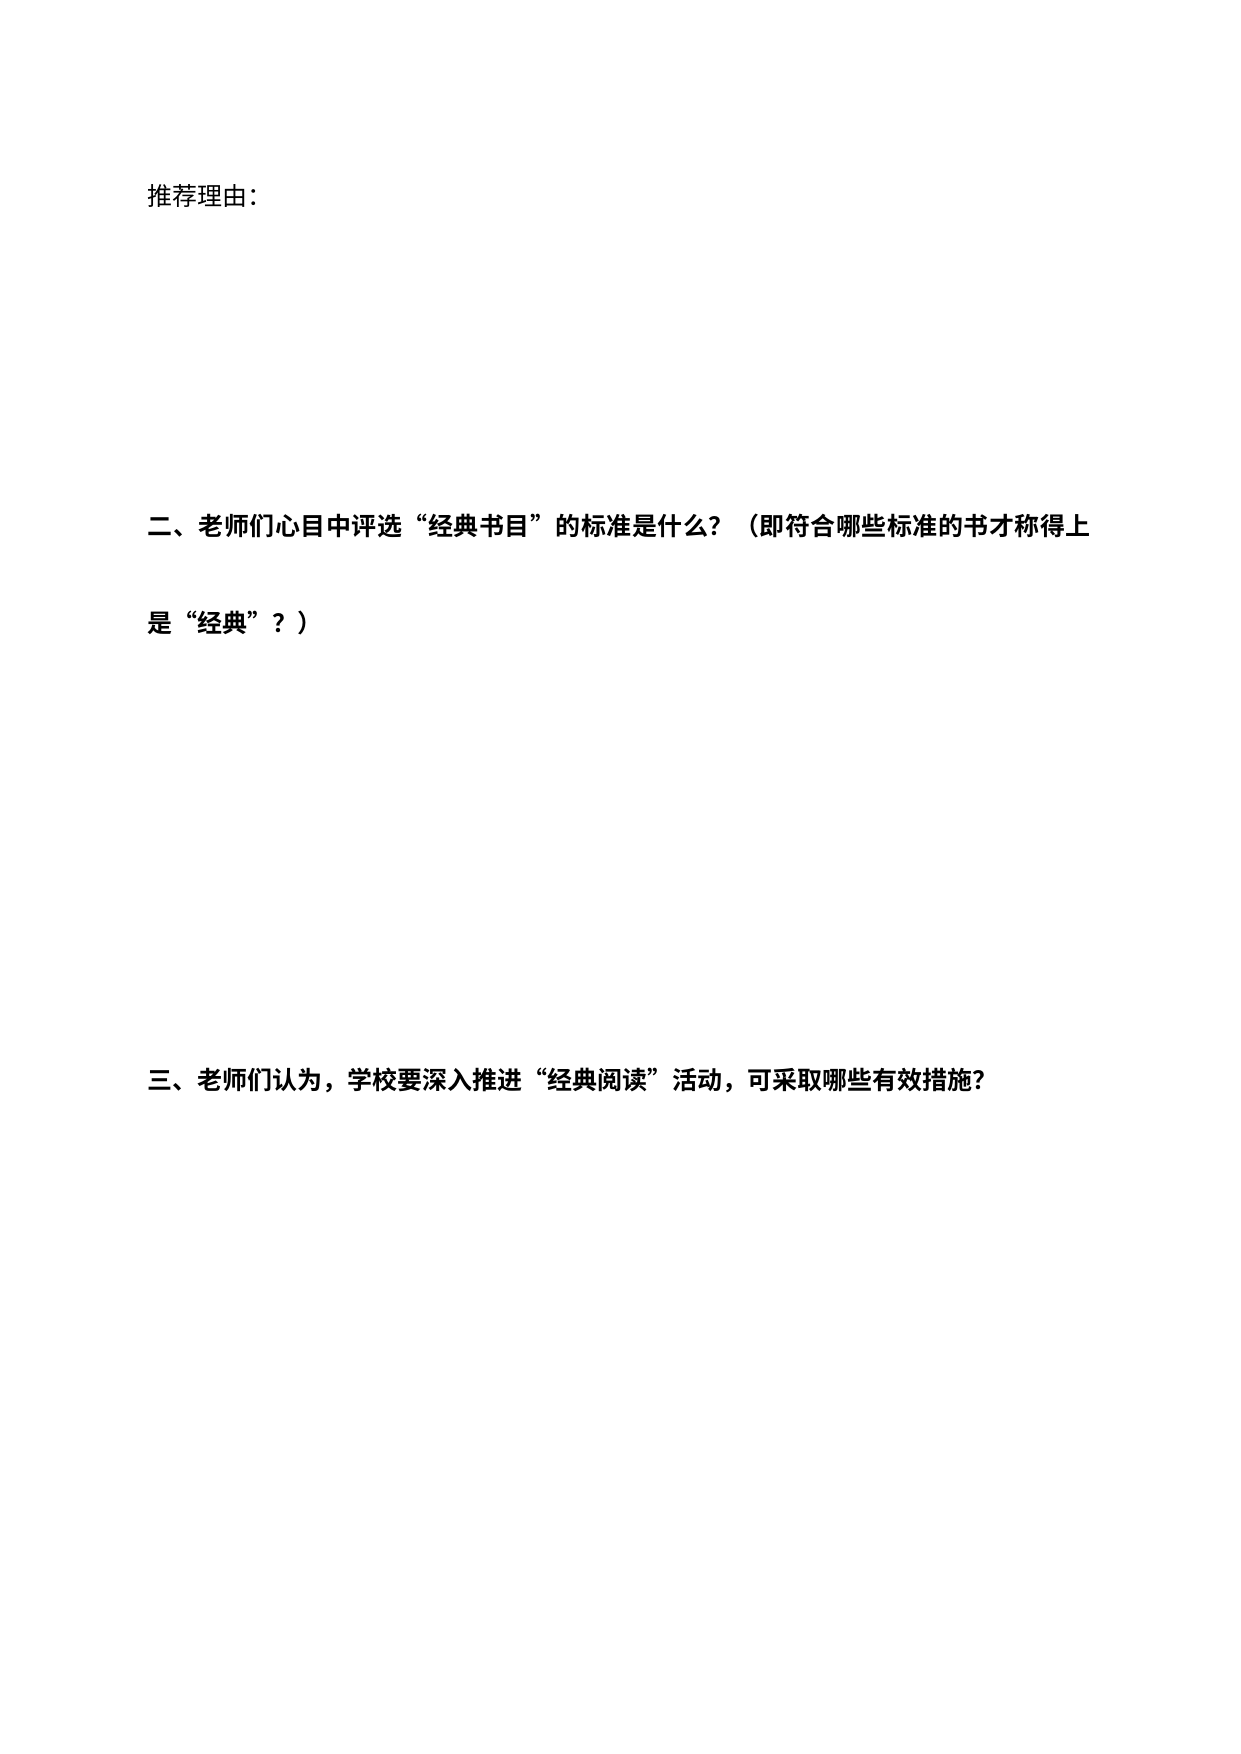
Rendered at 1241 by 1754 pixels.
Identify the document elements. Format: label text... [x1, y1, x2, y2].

text 三、老师们认为，学校要深入推进“经典阅读”活动，可采取哪些有效措施？ [148, 672, 1092, 1111]
text 推荐理由： [148, 162, 1092, 227]
text 二、老师们心目中评选“经典书目”的标准是什么？（即符合哪些标准的书才称得上是“经典”？） [148, 492, 1092, 654]
